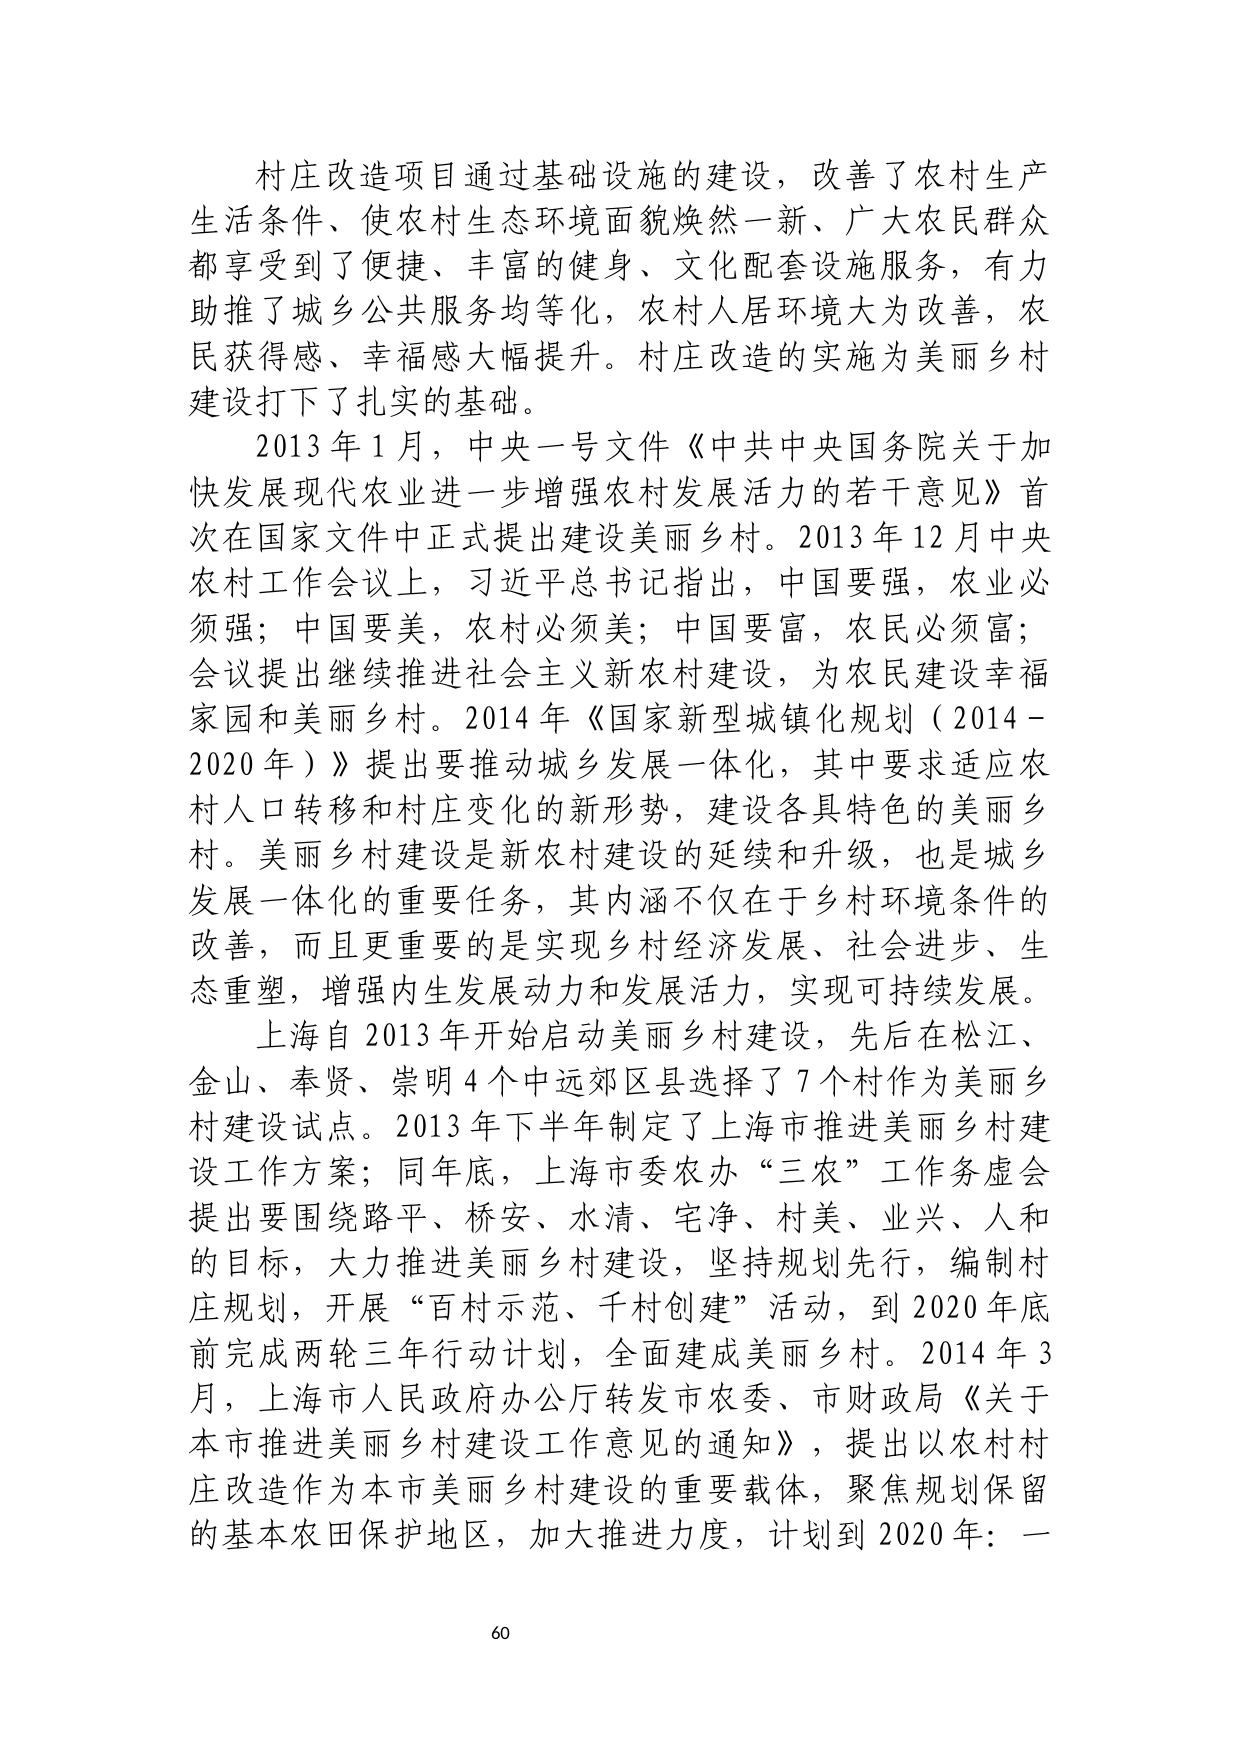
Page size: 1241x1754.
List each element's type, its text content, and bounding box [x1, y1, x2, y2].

list 2013年1月，中央一号文件《中共中央国务院关于加快发展现代农业进一步增强农村发展活力的若干意见》首次在国家文件中正式提出建设美丽乡村。2013年12月中央农村工作会议上，习近平总书记指出，中国要强，农业必须强；中国要美，农村必须美；中国要富，农民必须富；会议提出继续推进社会主义新农村建设，为农民建设幸福家园和美丽乡村。2014年《国家新型城镇化规划（2014－2020年）》提出要推动城乡发展一体化，其中要求适应农村人口转移和村庄变化的新形势，建设各具特色的美丽乡村。美丽乡村建设是新农村建设的延续和升级，也是城乡发展一体化的重要任务，其内涵不仅在于乡村环境条件的改善，而且更重要的是实现乡村经济发展、社会进步、生态重塑，增强内生发展动力和发展活力，实现可持续发展。 [187, 422, 1053, 1011]
list 村庄改造项目通过基础设施的建设，改善了农村生产生活条件、使农村生态环境面貌焕然一新、广大农民群众都享受到了便捷、丰富的健身、文化配套设施服务，有力助推了城乡公共服务均等化，农村人居环境大为改善，农民获得感、幸福感大幅提升。村庄改造的实施为美丽乡村建设打下了扎实的基础。 [187, 150, 1053, 422]
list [187, 1011, 1053, 1555]
